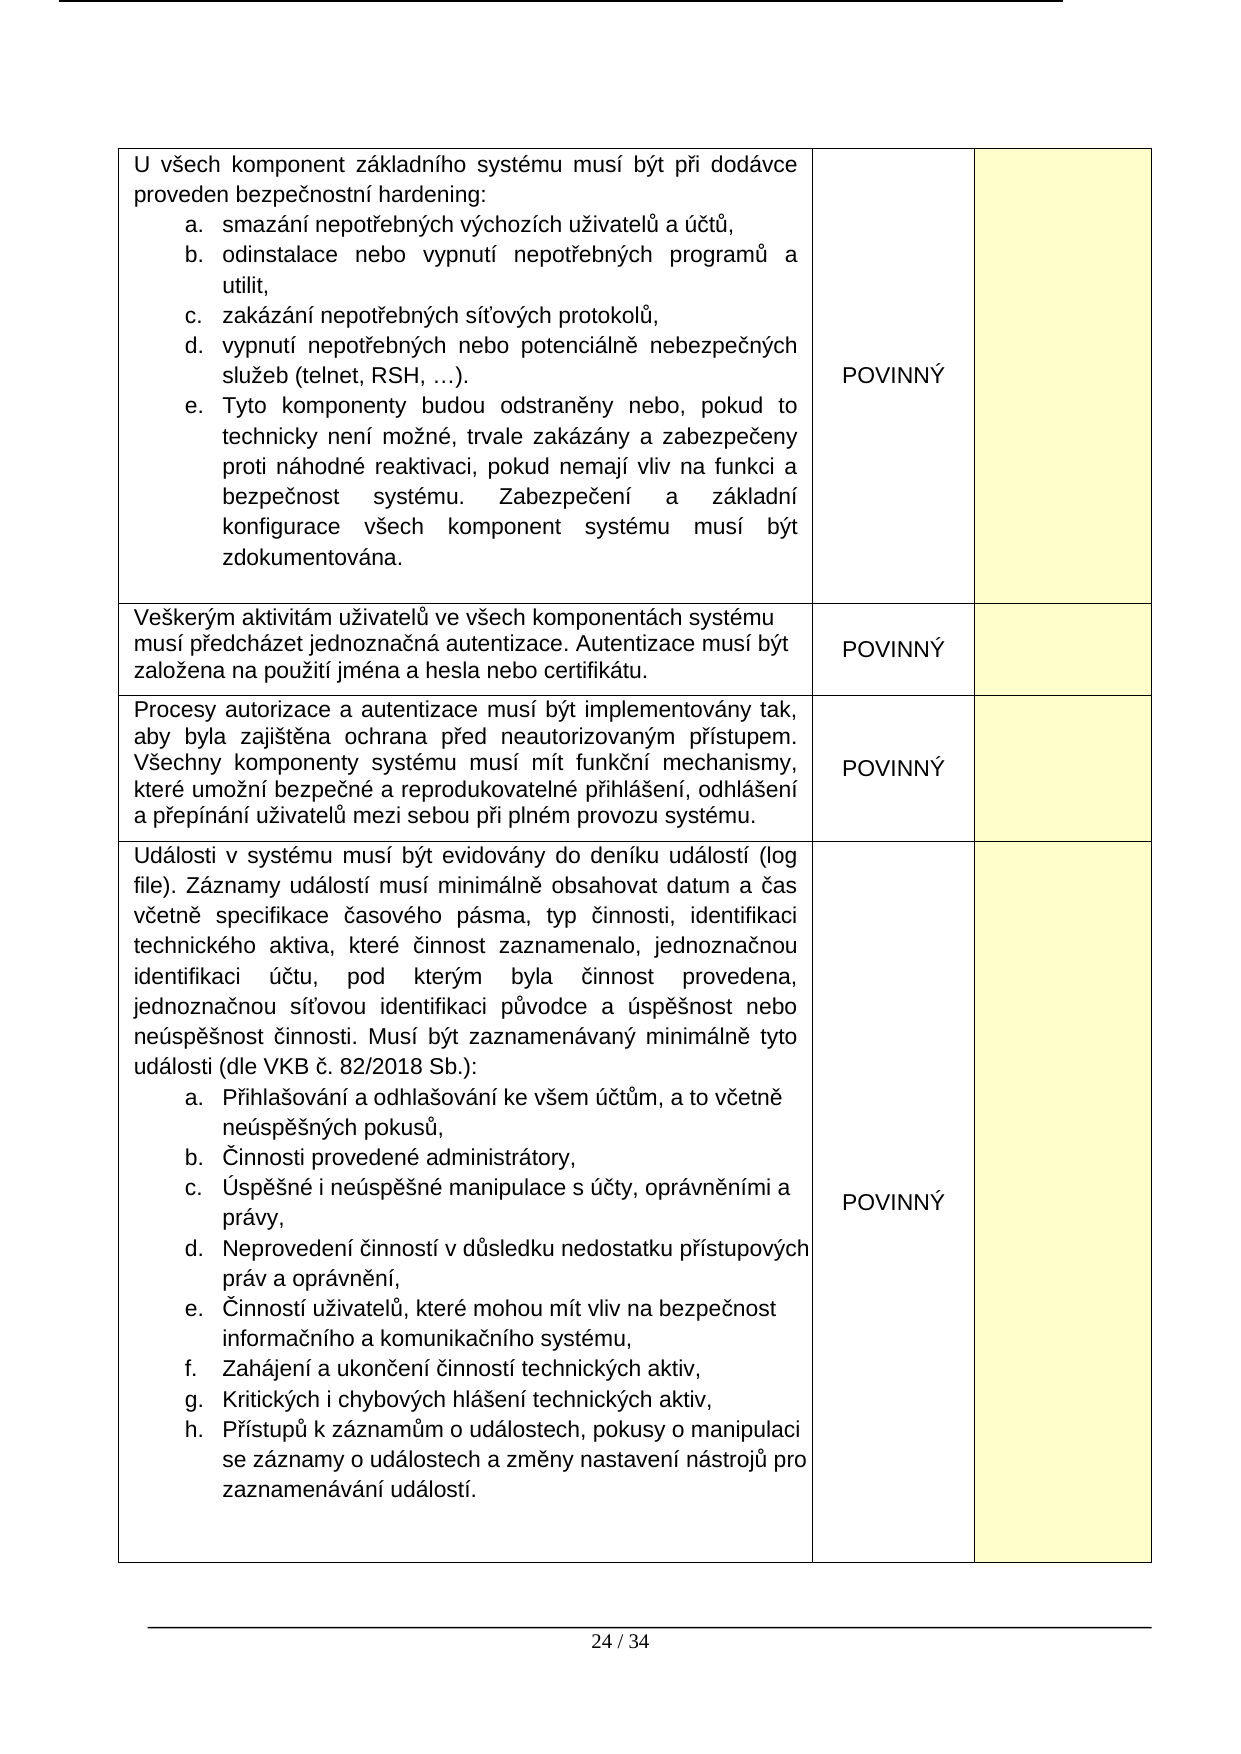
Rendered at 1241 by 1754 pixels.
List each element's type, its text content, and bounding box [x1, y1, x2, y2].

table_cell [975, 842, 1151, 1562]
table_cell POVINNÝ [813, 696, 974, 841]
table_cell POVINNÝ [813, 604, 974, 695]
table_cell Veškerým aktivitám uživatelů ve všech komponentách systému musí předcházet jednoznačná autentizace. Autentizace musí být založena na použití jména a hesla nebo certifikátu. [119, 604, 812, 695]
table_cell Procesy autorizace a autentizace musí být implementovány tak, aby byla zajištěna ochrana před neautorizovaným přístupem. Všechny komponenty systému musí mít funkční mechanismy, které umožní bezpečné a reprodukovatelné přihlášení, odhlášení a přepínání uživatelů mezi sebou při plném provozu systému. [119, 696, 812, 841]
table_cell [975, 604, 1151, 695]
table_header U všech komponent základního systému musí být při dodávce proveden bezpečnostní hardening: smazání nepotřebných výchozích uživatelů a účtů, odinstalace nebo vypnutí nepotřebných programů a utilit, zakázání nepotřebných síťových protokolů, vypnutí nepotřebných nebo potenciálně nebezpečných služeb (telnet, RSH, …). Tyto komponenty budou odstraněny nebo, pokud to technicky není možné, trvale zakázány a zabezpečeny proti náhodné reaktivaci, pokud nemají vliv na funkci a bezpečnost systému. Zabezpečení a základní konfigurace všech komponent systému musí být zdokumentována. [119, 149, 812, 603]
table_header POVINNÝ [813, 149, 974, 603]
table_header [975, 149, 1151, 603]
table_cell POVINNÝ [813, 842, 974, 1562]
table_cell Události v systému musí být evidovány do deníku událostí (log file). Záznamy událostí musí minimálně obsahovat datum a čas včetně specifikace časového pásma, typ činnosti, identifikaci technického aktiva, které činnost zaznamenalo, jednoznačnou identifikaci účtu, pod kterým byla činnost provedena, jednoznačnou síťovou identifikaci původce a úspěšnost nebo neúspěšnost činnosti. Musí být zaznamenávaný minimálně tyto události (dle VKB č. 82/2018 Sb.): Přihlašování a odhlašování ke všem účtům, a to včetně neúspěšných pokusů, Činnosti provedené administrátory, Úspěšné i neúspěšné manipulace s účty, oprávněními a právy, Neprovedení činností v důsledku nedostatku přístupových práv a oprávnění, Činností uživatelů, které mohou mít vliv na bezpečnost informačního a komunikačního systému, Zahájení a ukončení činností technických aktiv, Kritických i chybových hlášení technických aktiv, Přístupů k záznamům o událostech, pokusy o manipulaci se záznamy o událostech a změny nastavení nástrojů pro zaznamenávání událostí. [119, 842, 812, 1562]
table_cell [975, 696, 1151, 841]
